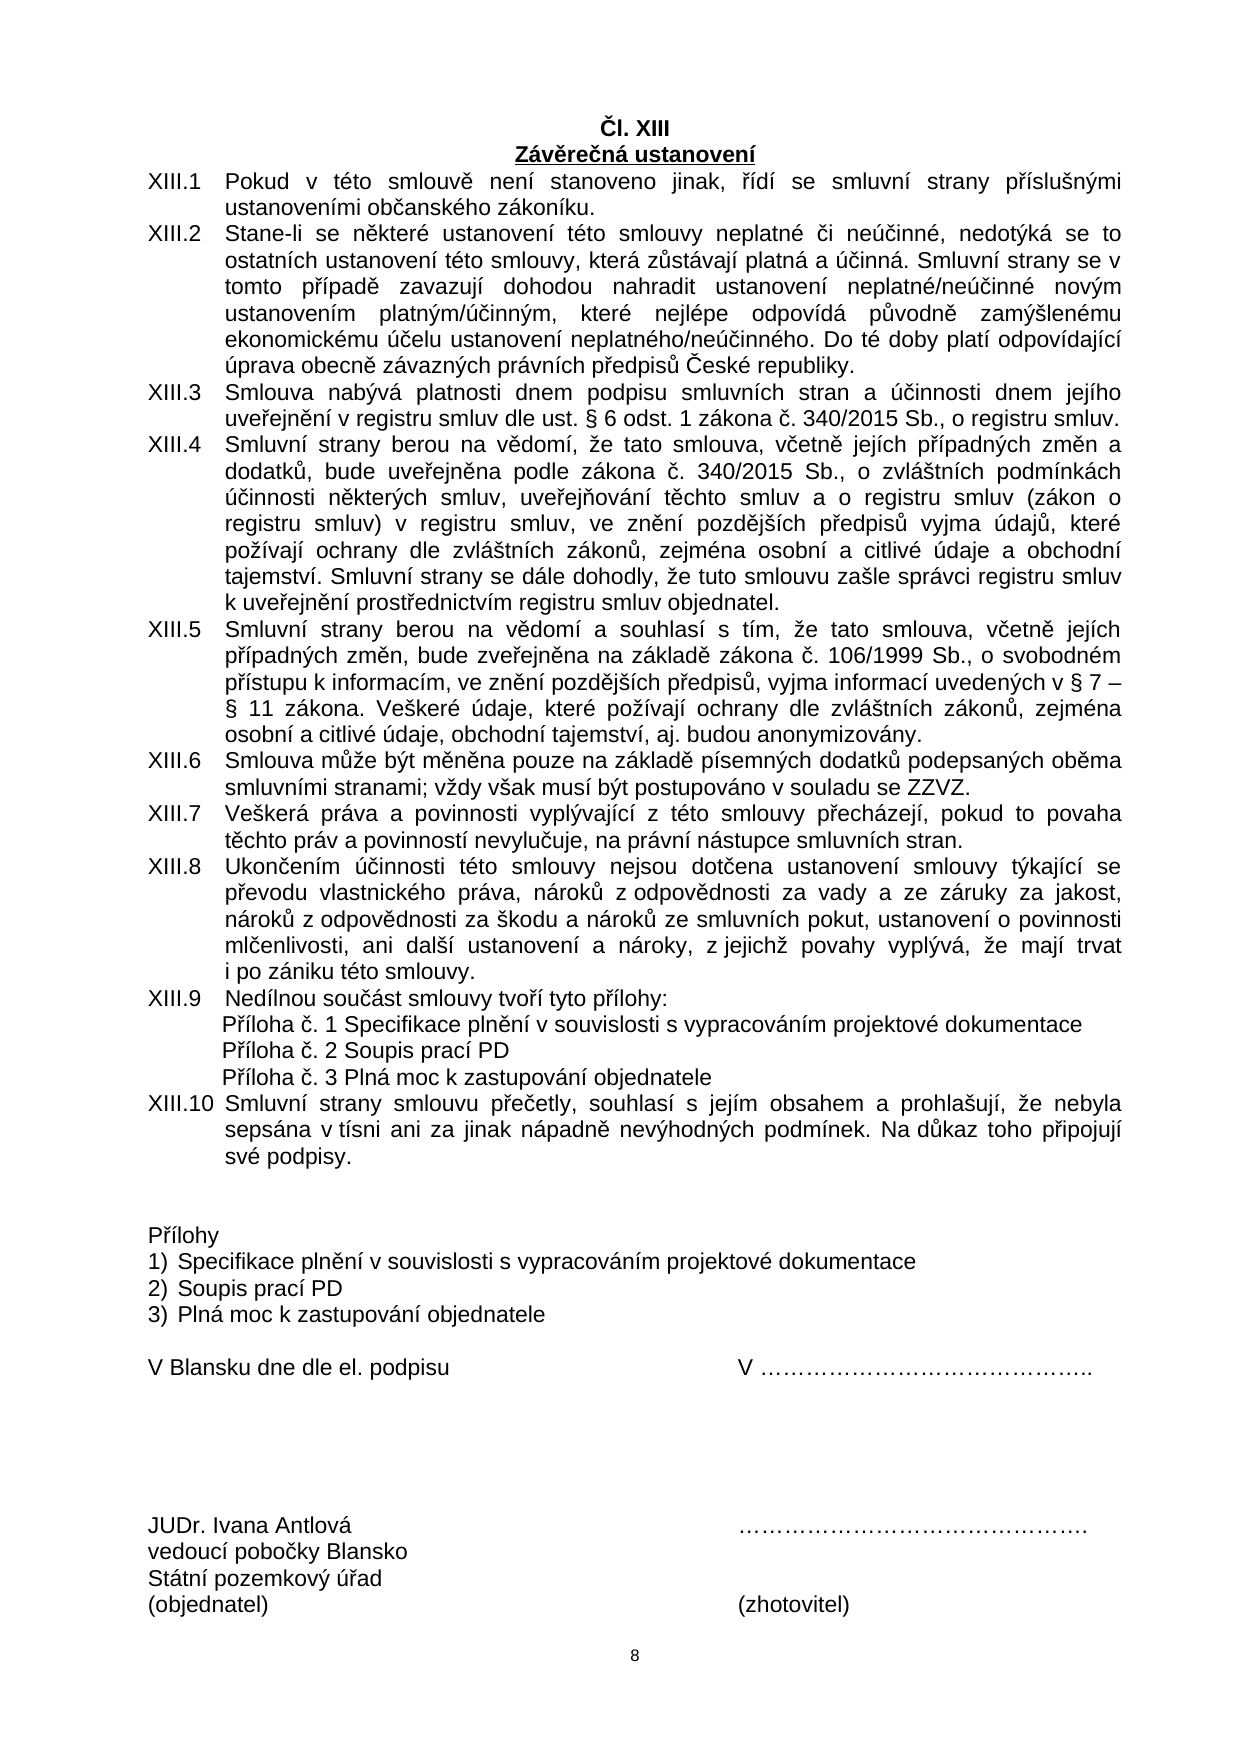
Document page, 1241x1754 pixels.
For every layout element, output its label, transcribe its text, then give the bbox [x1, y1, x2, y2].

list Veškerá práva a povinnosti vyplývající z této smlouvy přecházejí, pokud to povaha těchto práv a povinností nevylučuje, na právní nástupce smluvních stran. [148, 800, 1122, 853]
text V Blansku dne dle el. podpisu V …………………………………….. [148, 1354, 1122, 1380]
list Smluvní strany berou na vědomí, že tato smlouva, včetně jejích případných změn a dodatků, bude uveřejněna podle zákona č. 340/2015 Sb., o zvláštních podmínkách účinnosti některých smluv, uveřejňování těchto smluv a o registru smluv (zákon o registru smluv) v registru smluv, ve znění pozdějších předpisů vyjma údajů, které požívají ochrany dle zvláštních zákonů, zejména osobní a citlivé údaje a obchodní tajemství. Smluvní strany se dále dohodly, že tuto smlouvu zašle správci registru smluv k uveřejnění prostřednictvím registru smluv objednatel. [148, 431, 1122, 616]
list Ukončením účinnosti této smlouvy nejsou dotčena ustanovení smlouvy týkající se převodu vlastnického práva, nároků z odpovědnosti za vady a ze záruky za jakost, nároků z odpovědnosti za škodu a nároků ze smluvních pokut, ustanovení o povinnosti mlčenlivosti, ani další ustanovení a nároky, z jejichž povahy vyplývá, že mají trvat i po zániku této smlouvy. [148, 853, 1122, 985]
list Plná moc k zastupování objednatele [148, 1301, 1122, 1327]
list Soupis prací PD [148, 1274, 1122, 1301]
text vedoucí pobočky Blansko [148, 1538, 1122, 1564]
list Smluvní strany smlouvu přečetly, souhlasí s jejím obsahem a prohlašují, že nebyla sepsána v tísni ani za jinak nápadně nevýhodných podmínek. Na důkaz toho připojují své podpisy. [148, 1090, 1122, 1169]
text Státní pozemkový úřad [148, 1564, 1122, 1591]
list Smluvní strany berou na vědomí a souhlasí s tím, že tato smlouva, včetně jejích případných změn, bude zveřejněna na základě zákona č. 106/1999 Sb., o svobodném přístupu k informacím, ve znění pozdějších předpisů, vyjma informací uvedených v § 7 – § 11 zákona. Veškeré údaje, které požívají ochrany dle zvláštních zákonů, zejména osobní a citlivé údaje, obchodní tajemství, aj. budou anonymizovány. [148, 616, 1122, 747]
list Příloha č. 3 Plná moc k zastupování objednatele [222, 1064, 1122, 1090]
list Příloha č. 1 Specifikace plnění v souvislosti s vypracováním projektové dokumentace [148, 1011, 1122, 1037]
list Pokud v této smlouvě není stanoveno jinak, řídí se smluvní strany příslušnými ustanoveními občanského zákoníku. [148, 168, 1122, 220]
list Nedílnou součást smlouvy tvoří tyto přílohy: [148, 985, 1122, 1011]
list Příloha č. 2 Soupis prací PD [148, 1037, 1122, 1064]
list Přílohy [148, 1222, 1122, 1248]
list Specifikace plnění v souvislosti s vypracováním projektové dokumentace [148, 1248, 1122, 1274]
text (objednatel) (zhotovitel) [148, 1591, 1122, 1617]
list Smlouva může být měněna pouze na základě písemných dodatků podepsaných oběma smluvními stranami; vždy však musí být postupováno v souladu se ZZVZ. [148, 747, 1122, 800]
text JUDr. Ivana Antlová ………………………………………. [148, 1512, 1122, 1538]
list Smlouva nabývá platnosti dnem podpisu smluvních stran a účinnosti dnem jejího uveřejnění v registru smluv dle ust. § 6 odst. 1 zákona č. 340/2015 Sb., o registru smluv. [148, 378, 1122, 431]
list Stane-li se některé ustanovení této smlouvy neplatné či neúčinné, nedotýká se to ostatních ustanovení této smlouvy, která zůstávají platná a účinná. Smluvní strany se v tomto případě zavazují dohodou nahradit ustanovení neplatné/neúčinné novým ustanovením platným/účinným, které nejlépe odpovídá původně zamýšlenému ekonomickému účelu ustanovení neplatného/neúčinného. Do té doby platí odpovídající úprava obecně závazných právních předpisů České republiky. [148, 220, 1122, 378]
text Závěrečná ustanovení [148, 115, 1122, 168]
